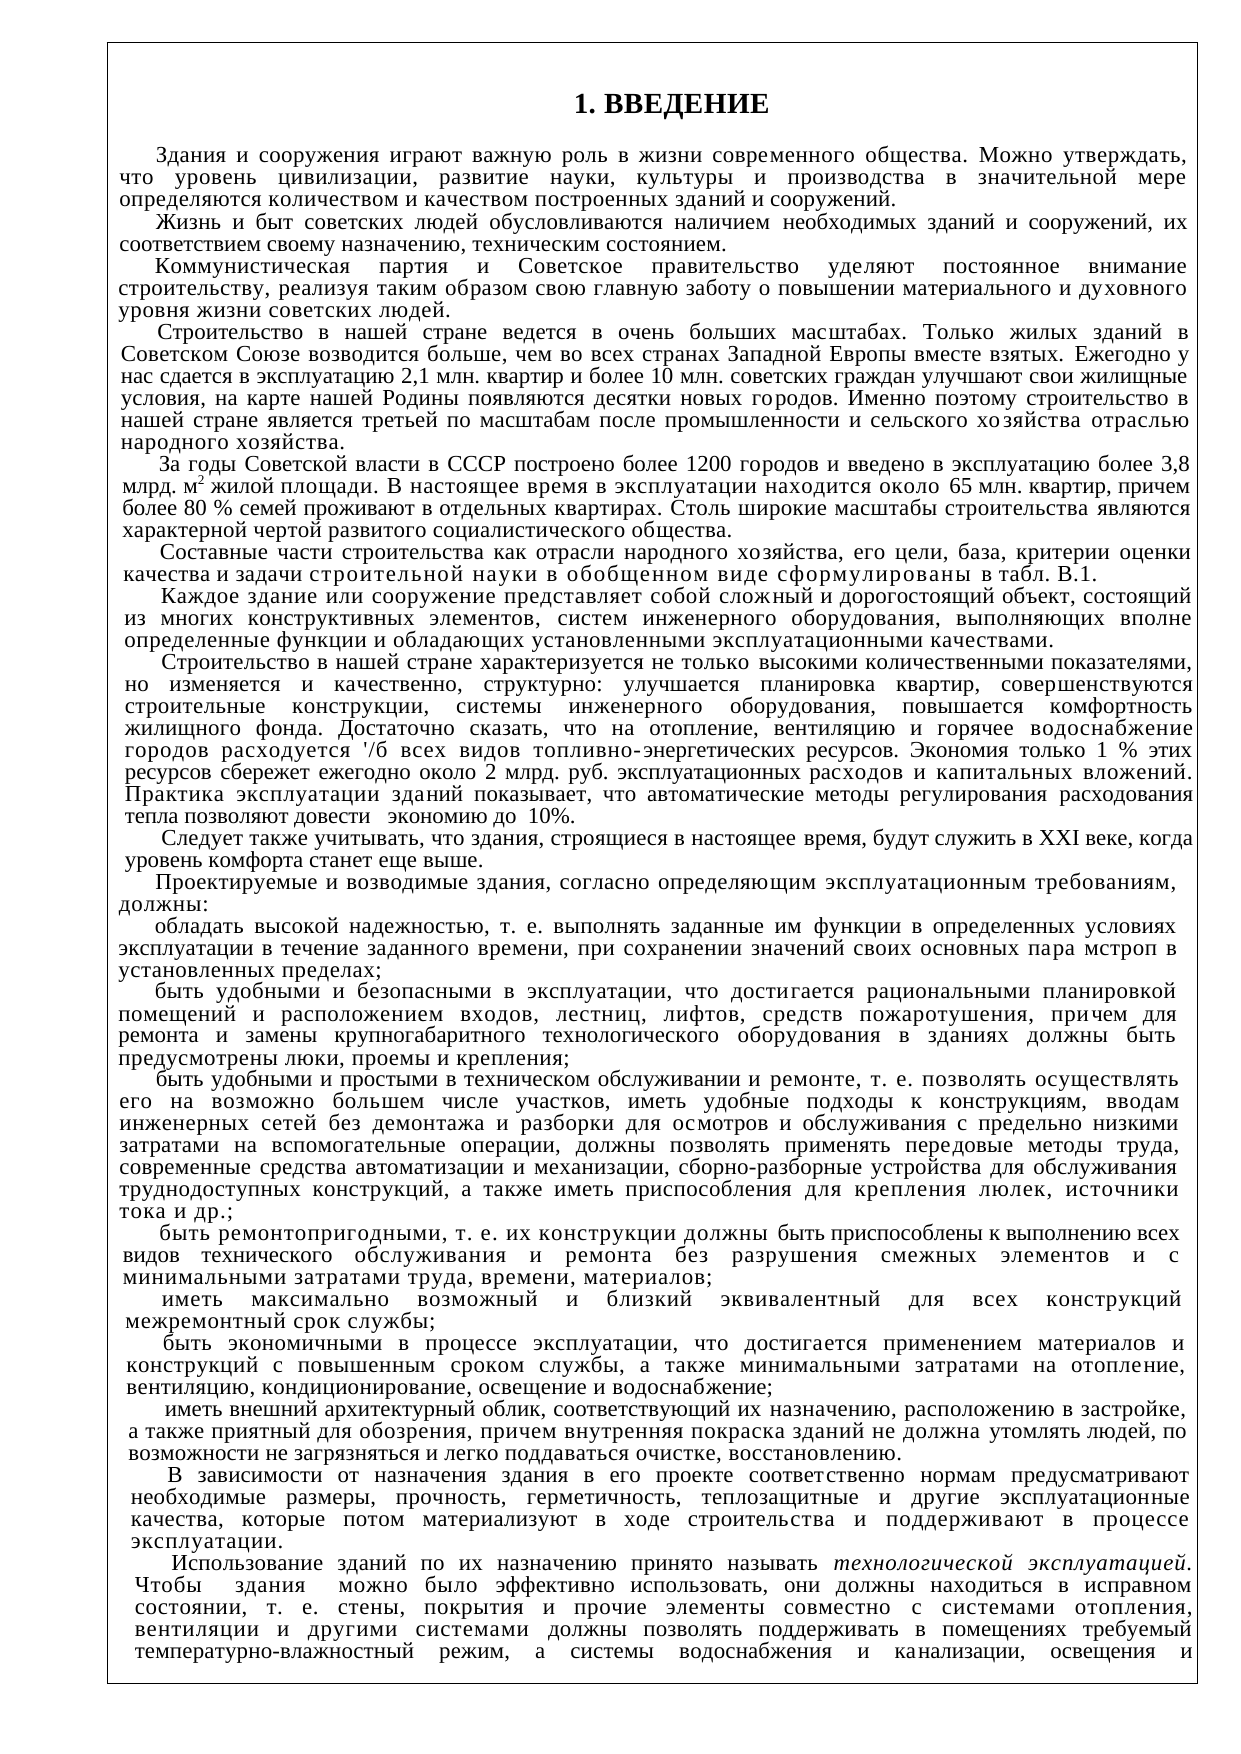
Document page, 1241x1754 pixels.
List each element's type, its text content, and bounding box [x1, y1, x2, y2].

text Строительство в нашей стране характеризуется не только высокими количественными показателями, но изменяется и качественно, структурно: улучшается планировка квартир, совершенствуются строительные конструкции, системы инженерного оборудования, повышается комфортность жилищного фонда. Достаточно сказать, что на отопление, вентиляцию и горячее водоснабжение городов расходуется '/б всех видов топливно-энергетических ресурсов. Экономия только 1 % этих ресурсов сбережет ежегодно около 2 млрд. руб. эксплуатационных расходов и капитальных вложений. Практика эксплуатации зданий показывает, что автоматические методы регулирования расходования тепла позволяют довести экономию до 10%. [124, 652, 1193, 828]
text Каждое здание или сооружение представляет собой сложный и дорогостоящий объект, состоящий из многих конструктивных элементов, систем инженерного оборудования, выполняющих вполне определенные функции и обладающих установленными эксплуатационными качествами. [124, 586, 1192, 652]
text Проектируемые и возводимые здания, согласно определяющим эксплуатационным требованиям, должны: [119, 872, 1177, 916]
text В зависимости от назначения здания в его проекте соответственно нормам предусматривают необходимые размеры, прочность, герметичность, теплозащитные и другие эксплуатационные качества, которые потом материализуют в ходе строительства и поддерживают в процессе эксплуатации. [131, 1465, 1189, 1553]
text За годы Советской власти в СССР построено более 1200 городов и введено в эксплуатацию более 3,8 млрд. м2 жилой площади. В настоящее время в эксплуатации находится около 65 млн. квартир, причем более 80 % семей проживают в отдельных квартирах. Столь широкие масштабы строительства являются характерной чертой развитого социалистического общества. [122, 454, 1190, 542]
text 1. ВВЕДЕНИЕ [119, 96, 670, 118]
text обладать высокой надежностью, т. е. выполнять заданные им функции в определенных условиях эксплуатации в течение заданного времени, при сохранении значений своих основных пара мстроп в установленных пределах; [118, 916, 1177, 981]
text Здания и сооружения играют важную роль в жизни современного общества. Можно утверждать, что уровень цивилизации, развитие науки, культуры и производства в значительной мере определяются количеством и качеством построенных зданий и сооружений. [119, 145, 1187, 211]
text 1. ВВЕДЕНИЕ [682, 96, 1187, 118]
text быть экономичными в процессе эксплуатации, что достигается применением материалов и конструкций с повышенным сроком службы, а также минимальными затратами на отопление, вентиляцию, кондиционирование, освещение и водоснабжение; [126, 1333, 1185, 1399]
text Следует также учитывать, что здания, строящиеся в настоящее время, будут служить в XXI веке, когда уровень комфорта станет еще выше. [124, 828, 1193, 872]
text быть удобными и простыми в техническом обслуживании и ремонте, т. е. позволять осуществлять его на возможно большем числе участков, иметь удобные подходы к конструкциям, вводам инженерных сетей без демонтажа и разборки для осмотров и обслуживания с предельно низкими затратами на вспомогательные операции, должны позволять применять передовые методы труда, современные средства автоматизации и механизации, сборно-разборные устройства для обслуживания труднодоступных конструкций, а также иметь приспособления для крепления люлек, источники тока и др.; [119, 1069, 1179, 1223]
text Коммунистическая партия и Советское правительство уделяют постоянное внимание строительству, реализуя таким образом свою главную заботу о повышении материального и духовного уровня жизни советских людей. [118, 256, 1187, 322]
text иметь внешний архитектурный облик, соответствующий их назначению, расположению в застройке, а также приятный для обозрения, причем внутренняя покраска зданий не должна утомлять людей, по возможности не загрязняться и легко поддаваться очистке, восстановлению. [128, 1399, 1187, 1465]
text быть удобными и безопасными в эксплуатации, что достигается рациональными планировкой помещений и расположением входов, лестниц, лифтов, средств пожаротушения, причем для ремонта и замены крупногабаритного технологического оборудования в зданиях должны быть предусмотрены люки, проемы и крепления; [118, 981, 1176, 1069]
text иметь максимально возможный и близкий эквивалентный для всех конструкций межремонтный срок службы; [125, 1289, 1183, 1333]
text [134, 1553, 1193, 1663]
text Жизнь и быт советских людей обусловливаются наличием необходимых зданий и сооружений, их соответствием своему назначению, техническим состоянием. [119, 212, 1188, 256]
text быть ремонтопригодными, т. е. их конструкции должны быть приспособлены к выполнению всех видов технического обслуживания и ремонта без разрушения смежных элементов и с минимальными затратами труда, времени, материалов; [123, 1223, 1180, 1289]
text Составные части строительства как отрасли народного хозяйства, его цели, база, критерии оценки качества и задачи строительной науки в обобщенном виде сформулированы в табл. В.1. [123, 542, 1192, 586]
text Строительство в нашей стране ведется в очень больших масштабах. Только жилых зданий в Советском Союзе возводится больше, чем во всех странах Западной Европы вместе взятых. Ежегодно у нас сдается в эксплуатацию 2,1 млн. квартир и более 10 млн. советских граждан улучшают свои жилищные условия, на карте нашей Родины появляются десятки новых городов. Именно поэтому строительство в нашей стране является третьей по масштабам после промышленности и сельского хозяйства отраслью народного хозяйства. [121, 322, 1189, 454]
